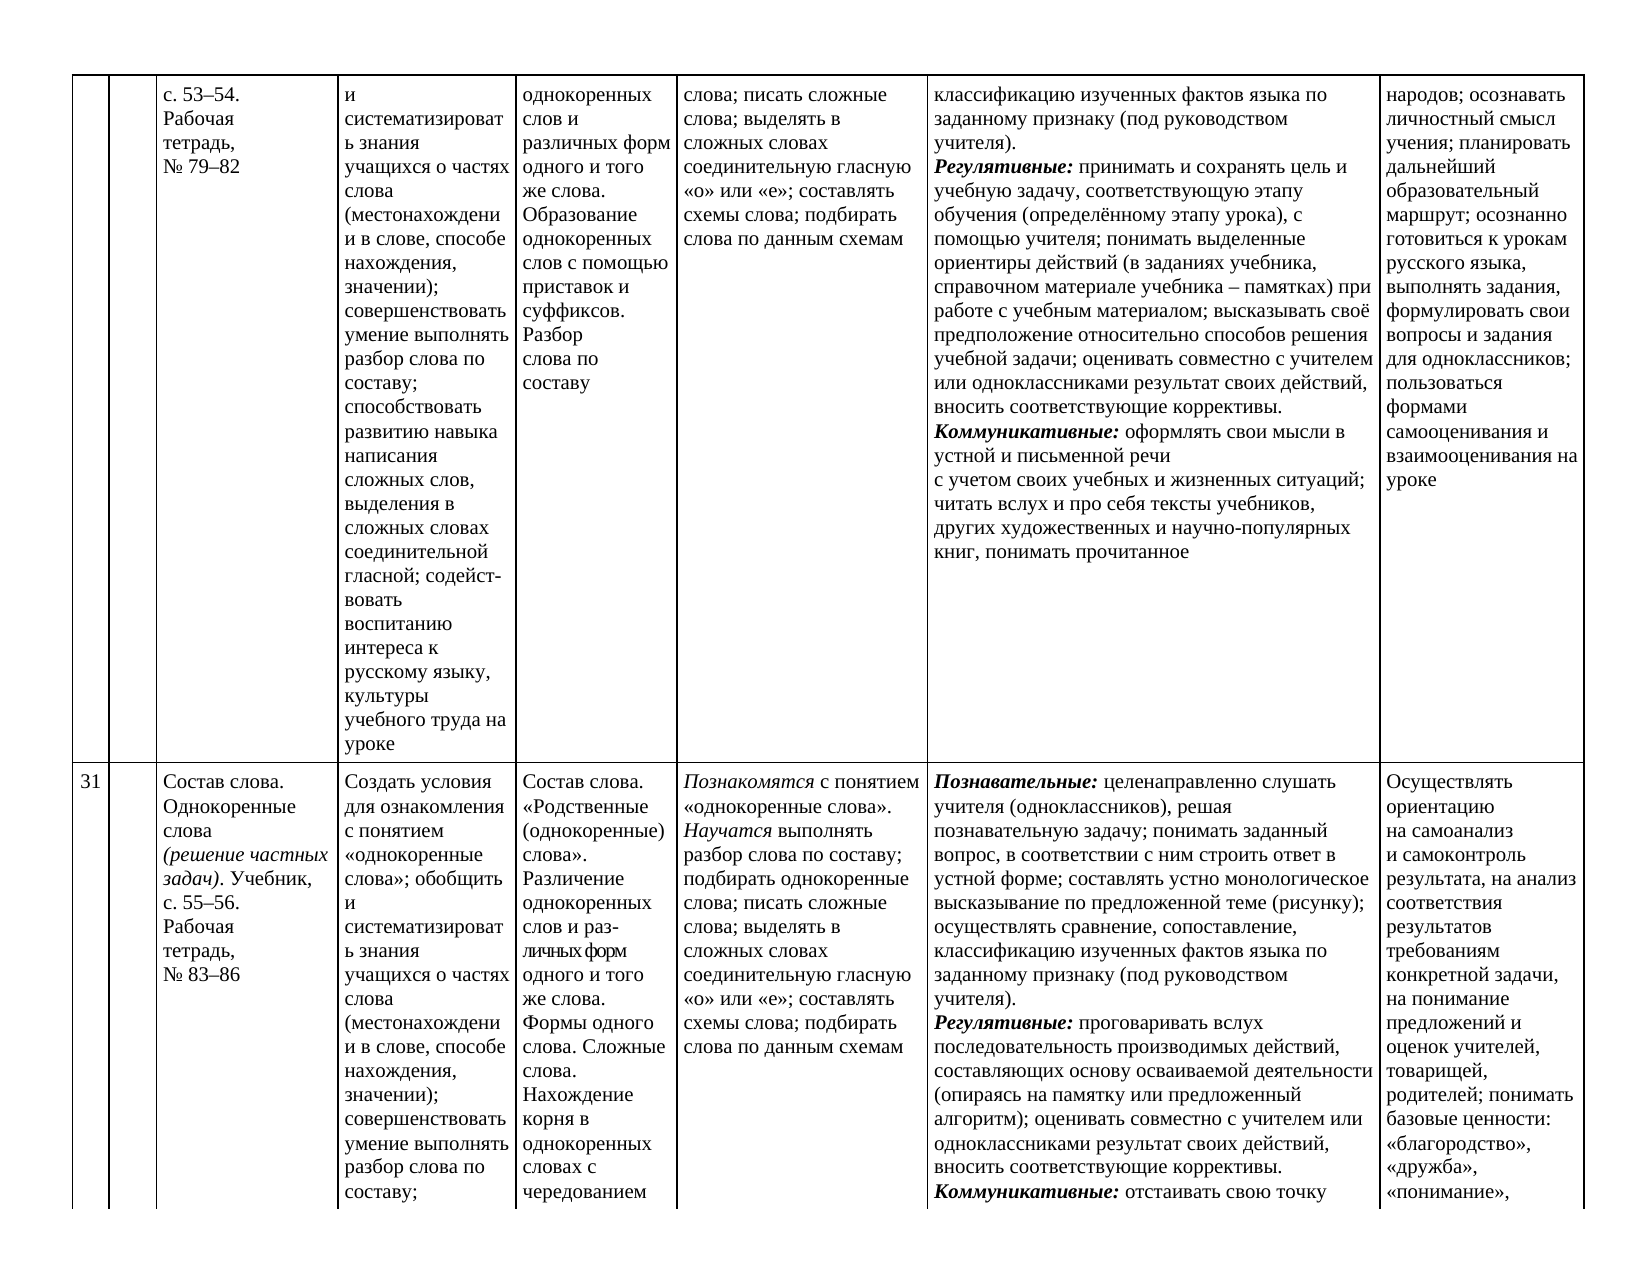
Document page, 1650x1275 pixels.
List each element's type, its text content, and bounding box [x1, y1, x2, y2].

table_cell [678, 763, 927, 1209]
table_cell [157, 763, 337, 1209]
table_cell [517, 76, 676, 762]
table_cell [1381, 763, 1583, 1209]
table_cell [339, 763, 515, 1209]
table_cell [110, 763, 156, 1209]
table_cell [678, 76, 927, 762]
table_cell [928, 76, 1379, 762]
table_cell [517, 763, 676, 1209]
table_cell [928, 763, 1379, 1209]
table_cell 31 [73, 763, 108, 1209]
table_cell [157, 76, 337, 762]
table_cell 30 [73, 76, 108, 762]
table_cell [1381, 76, 1583, 762]
table_cell [110, 76, 156, 762]
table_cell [339, 76, 515, 762]
